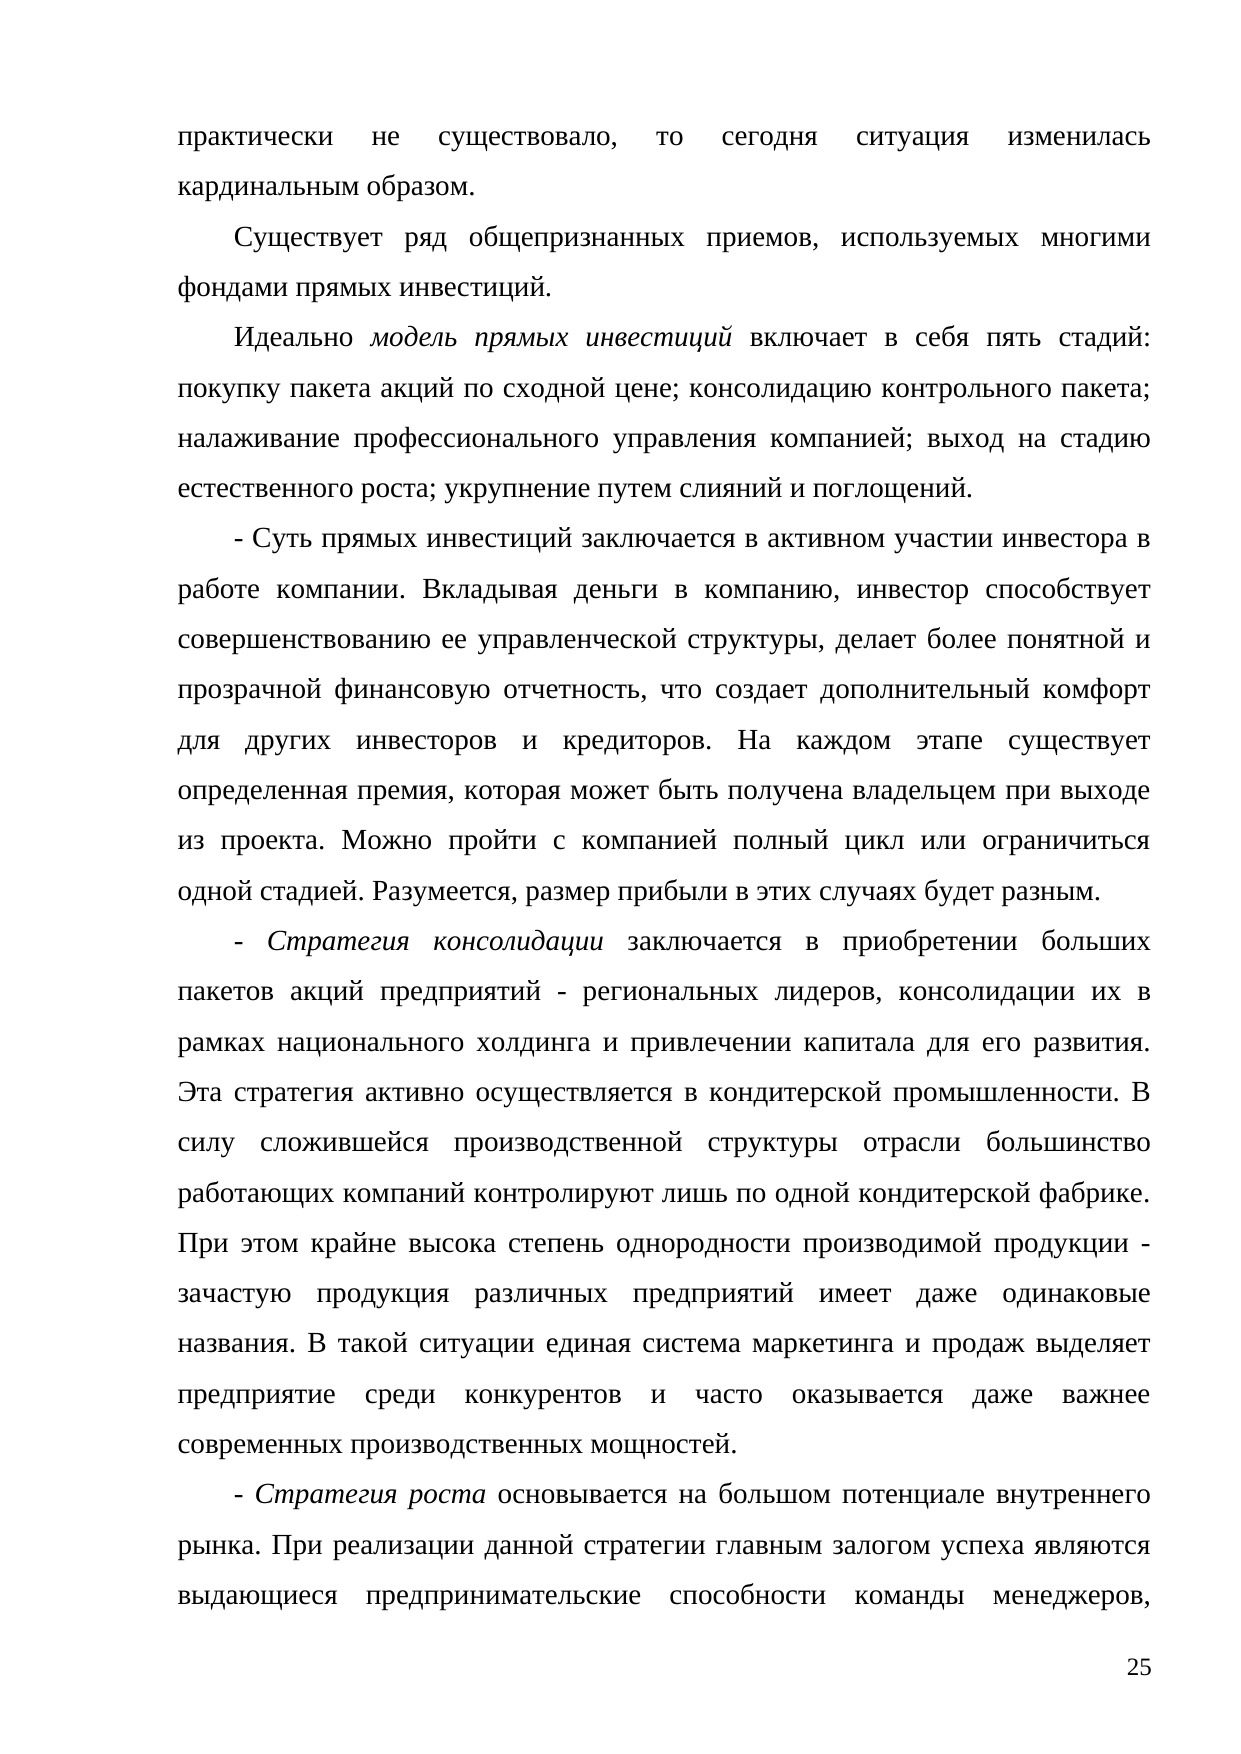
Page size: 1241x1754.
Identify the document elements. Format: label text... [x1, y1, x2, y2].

text - Стратегия консолидации заключается в приобретении больших пакетов акций предприятий - региональных лидеров, консолидации их в рамках национального холдинга и привлечении капитала для его развития. Эта стратегия активно осуществляется в кондитерской промышленности. В силу сложившейся производственной структуры отрасли большинство работающих компаний контролируют лишь по одной кондитерской фабрике. При этом крайне высока степень однородности производимой продукции - зачастую продукция различных предприятий имеет даже одинаковые названия. В такой ситуации единая система маркетинга и продаж выделяет предприятие среди конкурентов и часто оказывается даже важнее современных производственных мощностей. [177, 923, 1152, 1460]
text - Суть прямых инвестиций заключается в активном участии инвестора в работе компании. Вкладывая деньги в компанию, инвестор способствует совершенствованию ее управленческой структуры, делает более понятной и прозрачной финансовую отчетность, что создает дополнительный комфорт для других инвесторов и кредиторов. На каждом этапе существует определенная премия, которая может быть получена владельцем при выходе из проекта. Можно пройти с компанией полный цикл или ограничиться одной стадией. Разумеется, размер прибыли в этих случаях будет разным. [177, 521, 1152, 906]
text Существует ряд общепризнанных приемов, используемых многими фондами прямых инвестиций. [177, 219, 1152, 303]
text Идеально модель прямых инвестиций включает в себя пять стадий: покупку пакета акций по сходной цене; консолидацию контрольного пакета; налаживание профессионального управления компанией; выход на стадию естественного роста; укрупнение путем слияний и поглощений. [177, 319, 1152, 504]
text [177, 118, 1152, 202]
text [177, 1477, 1152, 1611]
